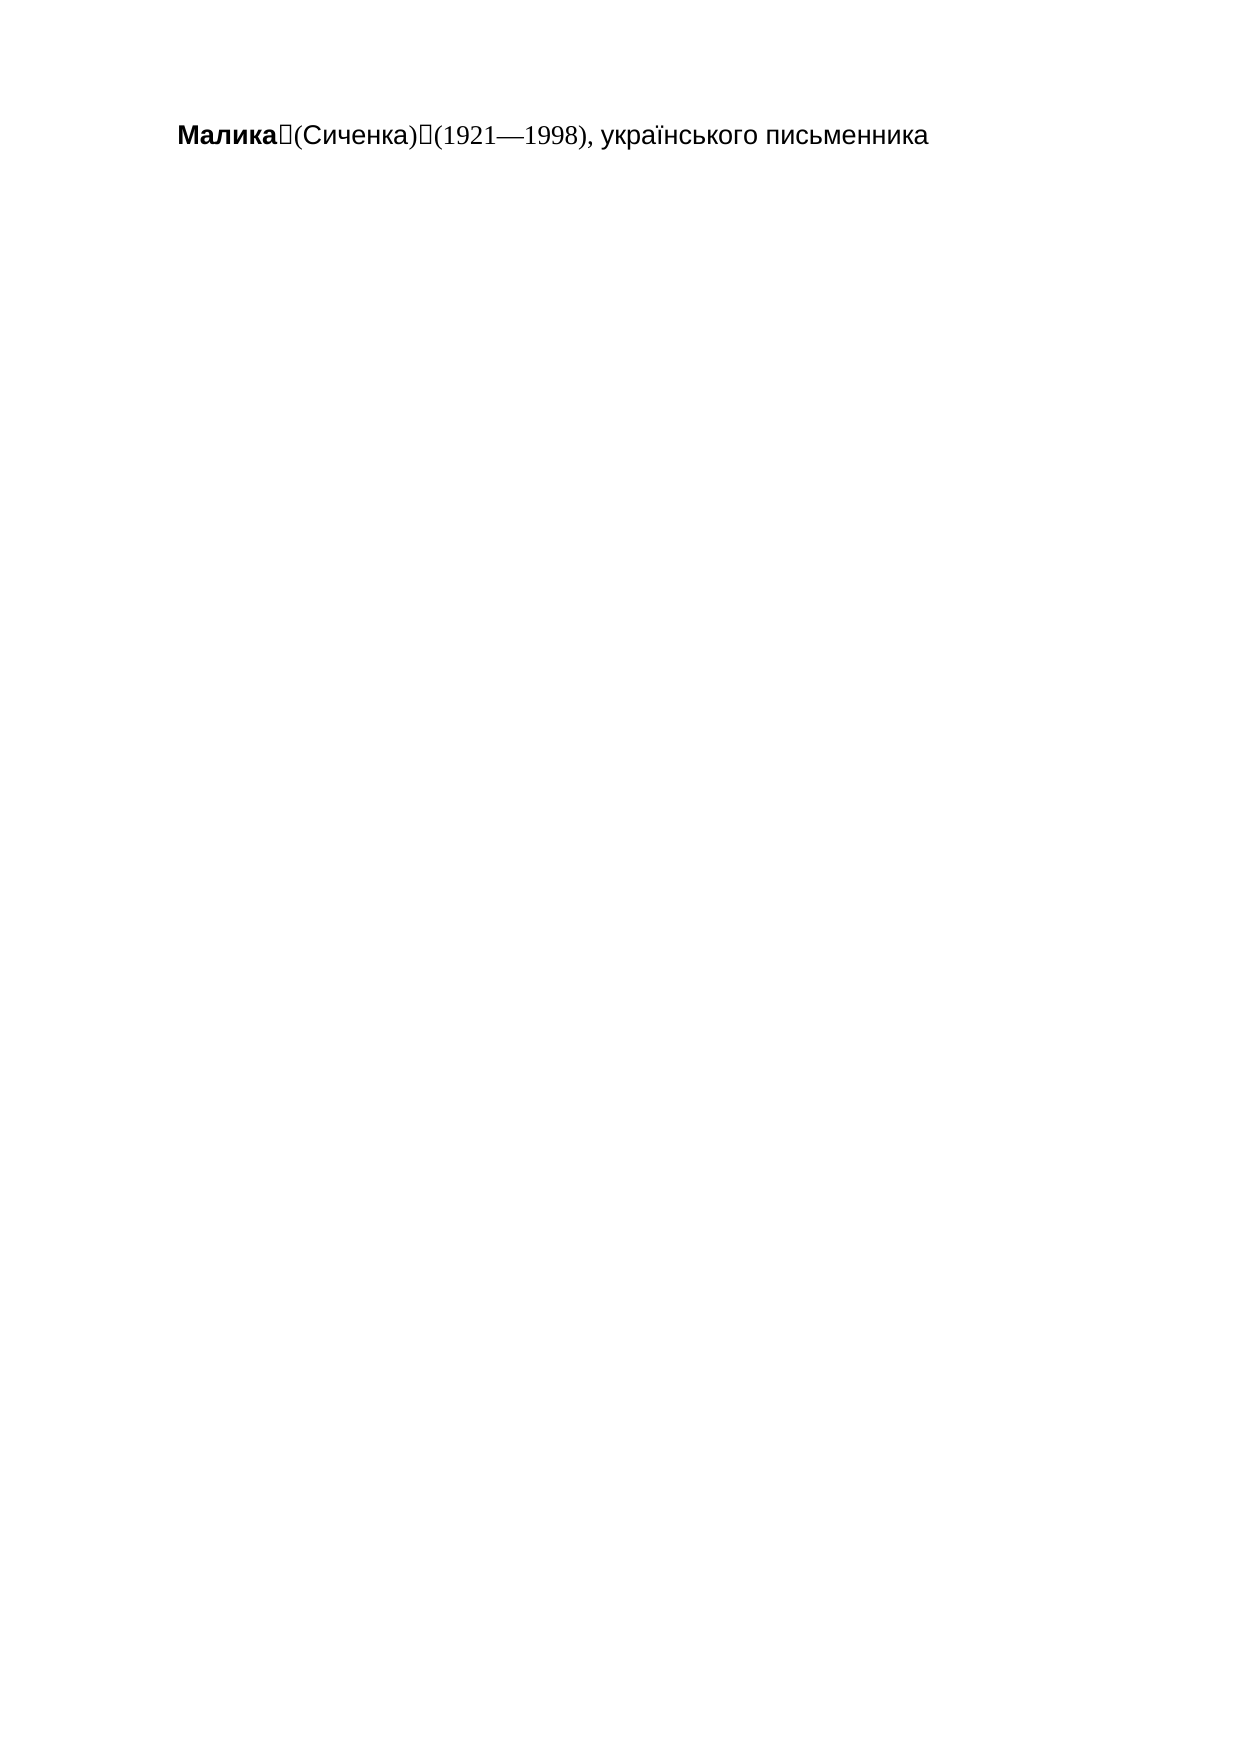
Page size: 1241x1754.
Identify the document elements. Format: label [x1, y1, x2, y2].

text [177, 115, 1153, 152]
